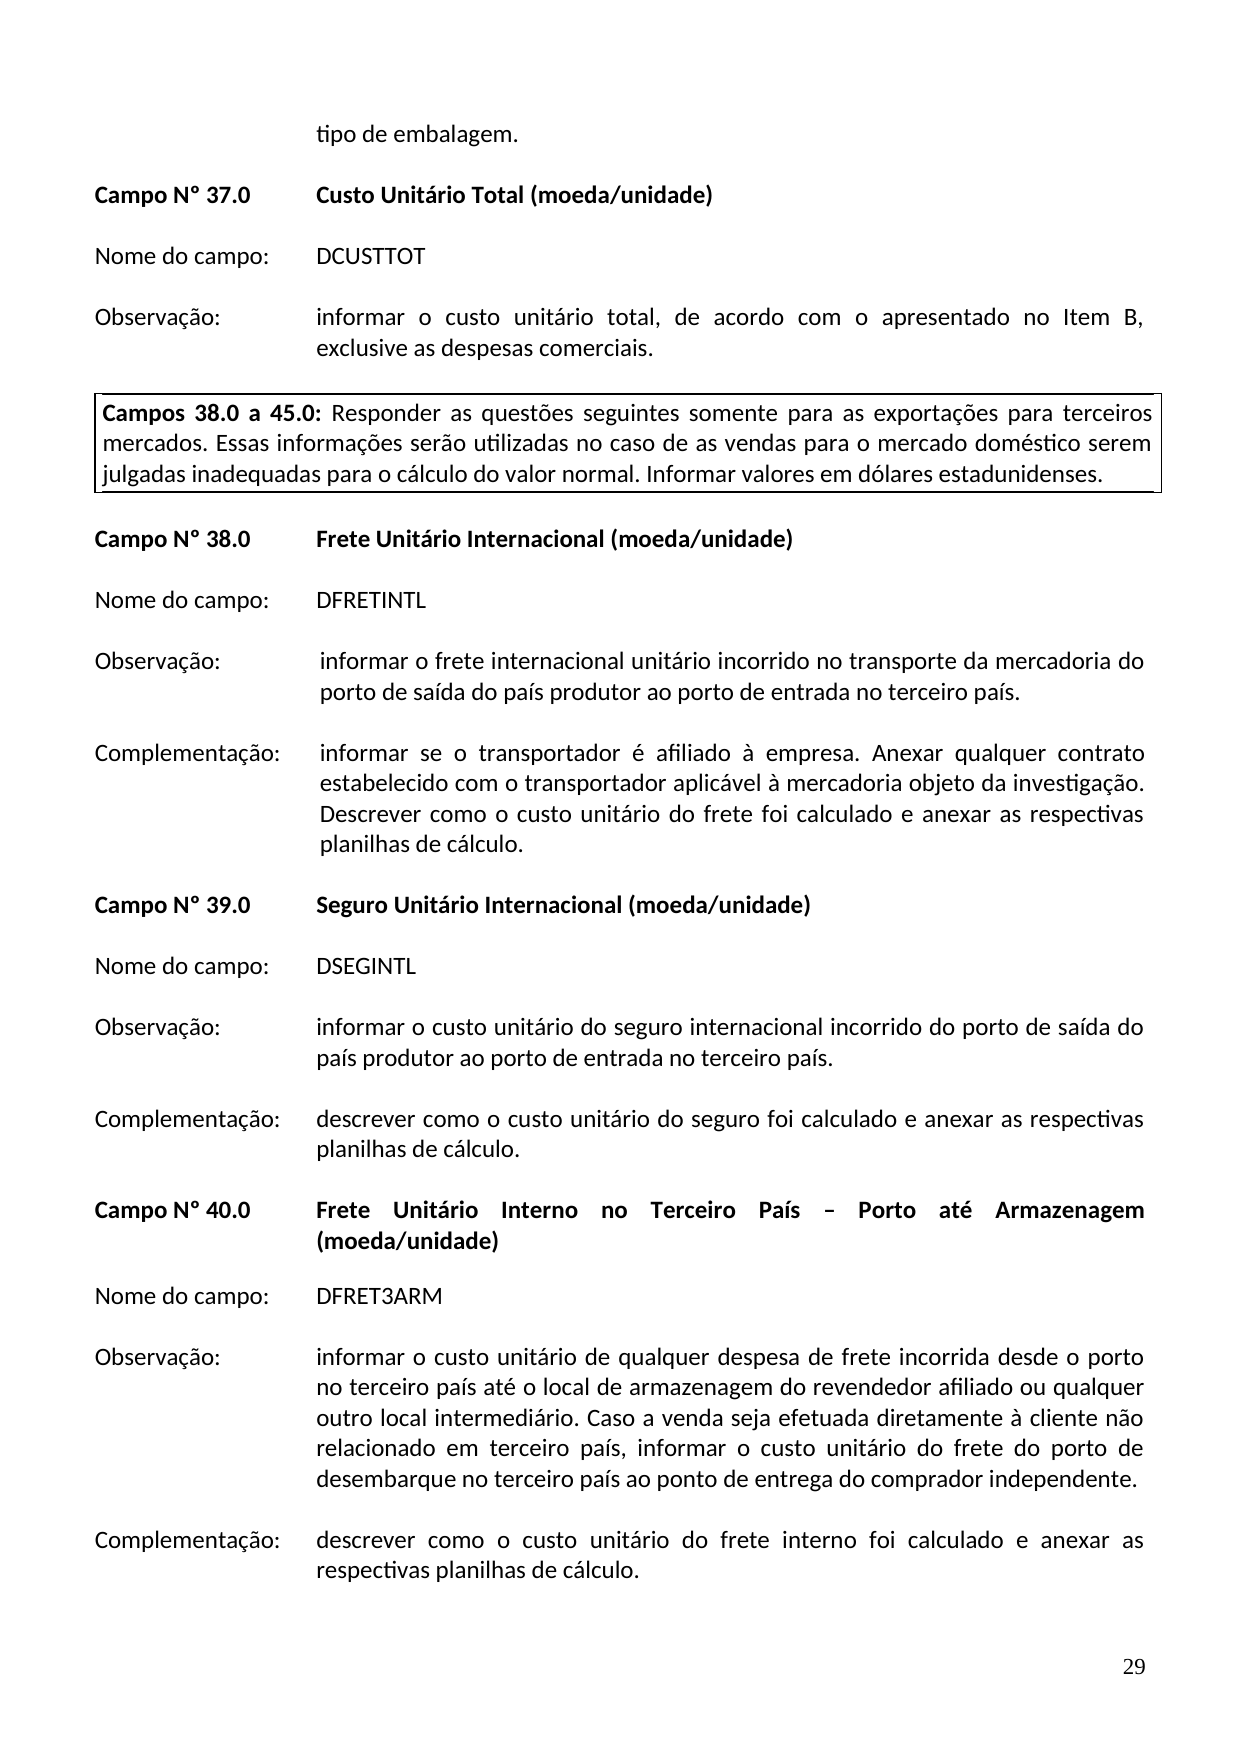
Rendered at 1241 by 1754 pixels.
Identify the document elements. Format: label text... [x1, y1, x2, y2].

text Observação: informar o custo unitário do seguro internacional incorrido do porto de saída do país produtor ao porto de entrada no terceiro país. [94, 1012, 1146, 1073]
text Complementação: descrever como o custo unitário do seguro foi calculado e anexar as respectivas planilhas de cálculo. [94, 1103, 1146, 1164]
text Campo Nº 39.0 Seguro Unitário Internacional (moeda/unidade) [94, 889, 1146, 920]
text Observação: informar o frete internacional unitário incorrido no transporte da mercadoria do porto de saída do país produtor ao porto de entrada no terceiro país. [94, 645, 1146, 706]
text Campo Nº 38.0 Frete Unitário Internacional (moeda/unidade) [94, 523, 1146, 554]
text Nome do campo: DFRETINTL [94, 584, 1146, 615]
text Complementação: descrever como o custo unitário do frete interno foi calculado e anexar as respectivas planilhas de cálculo. [94, 1524, 1146, 1585]
text Nome do campo: DCUSTTOT [94, 240, 1146, 271]
text Observação: informar o custo unitário total, de acordo com o apresentado no Item B, exclusive as despesas comerciais. [94, 301, 1146, 362]
text Nome do campo: DSEGINTL [94, 951, 1146, 981]
text Nome do campo: DFRET3ARM [94, 1280, 1146, 1310]
text Campo Nº 37.0 Custo Unitário Total (moeda/unidade) [94, 179, 1146, 210]
table_header Campos 38.0 a 45.0: Responder as questões seguintes somente para as exportações para terceiros mercados. Essas informações serão utilizadas no caso de as vendas para o mercado doméstico serem julgadas inadequadas para o cálculo do valor normal. Informar valores em dólares estadunidenses. [96, 394, 1161, 492]
text Complementação: informar se o transportador é afiliado à empresa. Anexar qualquer contrato estabelecido com o transportador aplicável à mercadoria objeto da investigação. Descrever como o custo unitário do frete foi calculado e anexar as respectivas planilhas de cálculo. [94, 737, 1146, 859]
text Observação: informar o custo unitário de qualquer despesa de frete incorrida desde o porto no terceiro país até o local de armazenagem do revendedor afiliado ou qualquer outro local intermediário. Caso a venda seja efetuada diretamente à cliente não relacionado em terceiro país, informar o custo unitário do frete do porto de desembarque no terceiro país ao ponto de entrega do comprador independente. [94, 1341, 1146, 1493]
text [94, 118, 1146, 149]
text Campo Nº 40.0 Frete Unitário Interno no Terceiro País – Porto até Armazenagem (moeda/unidade) [94, 1195, 1146, 1256]
